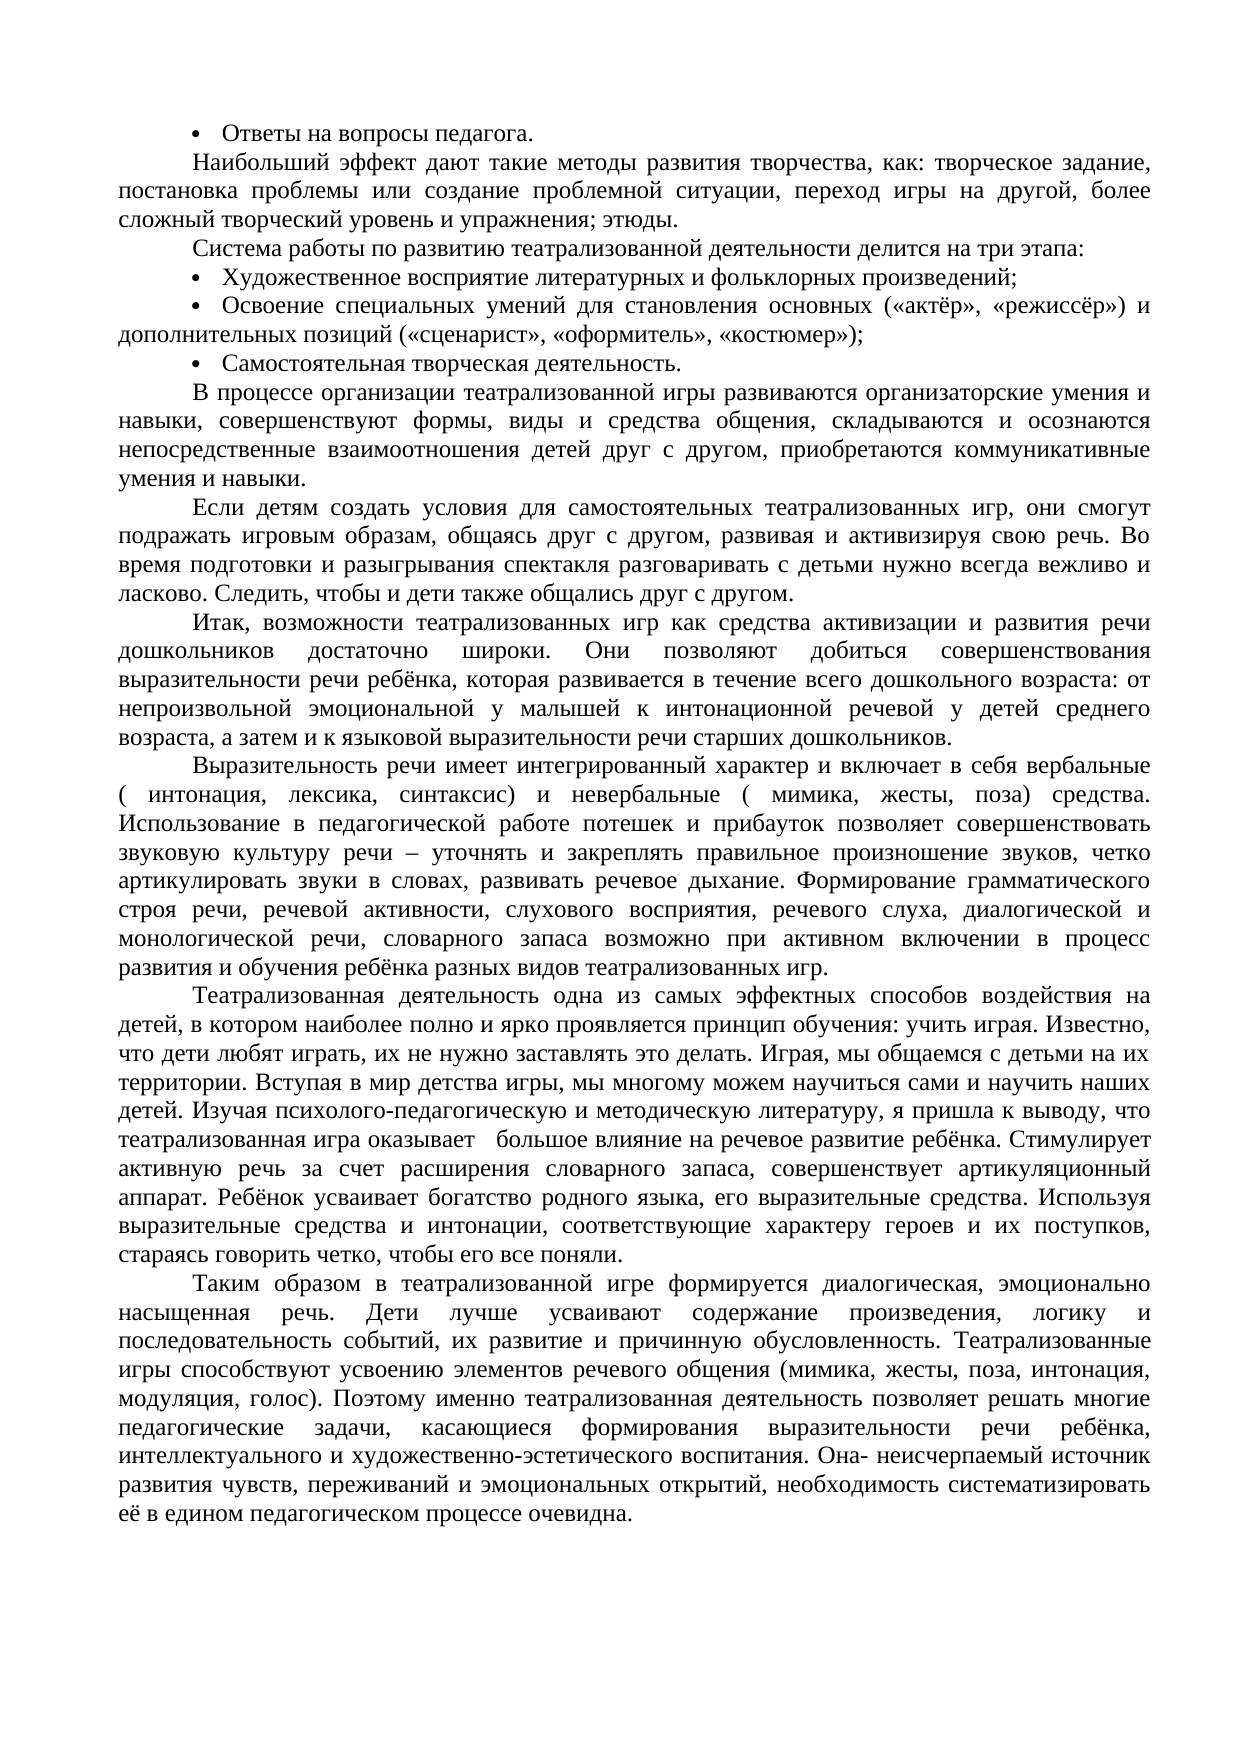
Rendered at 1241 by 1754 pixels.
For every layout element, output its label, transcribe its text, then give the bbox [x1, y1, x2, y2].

text Система работы по развитию театрализованной деятельности делится на три этапа: [118, 233, 1152, 262]
text В процессе организации театрализованной игры развиваются организаторские умения и навыки, совершенствуют формы, виды и средства общения, складываются и осознаются непосредственные взаимоотношения детей друг с другом, приобретаются коммуникативные умения и навыки. [118, 377, 1152, 492]
text Итак, возможности театрализованных игр как средства активизации и развития речи дошкольников достаточно широки. Они позволяют добиться совершенствования выразительности речи ребёнка, которая развивается в течение всего дошкольного возраста: от непроизвольной эмоциональной у малышей к интонационной речевой у детей среднего возраста, а затем и к языковой выразительности речи старших дошкольников. [118, 607, 1152, 751]
list Ответы на вопросы педагога. [118, 118, 1152, 147]
text Таким образом в театрализованной игре формируется диалогическая, эмоционально насыщенная речь. Дети лучше усваивают содержание произведения, логику и последовательность событий, их развитие и причинную обусловленность. Театрализованные игры способствуют усвоению элементов речевого общения (мимика, жесты, поза, интонация, модуляция, голос). Поэтому именно театрализованная деятельность позволяет решать многие педагогические задачи, касающиеся формирования выразительности речи ребёнка, интеллектуального и художественно-эстетического воспитания. Она- неисчерпаемый источник развития чувств, переживаний и эмоциональных открытий, необходимость систематизировать её в едином педагогическом процессе очевидна. [118, 1268, 1152, 1527]
text Если детям создать условия для самостоятельных театрализованных игр, они смогут подражать игровым образам, общаясь друг с другом, развивая и активизируя свою речь. Во время подготовки и разыгрывания спектакля разговаривать с детьми нужно всегда вежливо и ласково. Следить, чтобы и дети также общались друг с другом. [118, 492, 1152, 607]
text Наибольший эффект дают такие методы развития творчества, как: творческое задание, постановка проблемы или создание проблемной ситуации, переход игры на другой, более сложный творческий уровень и упражнения; этюды. [118, 147, 1152, 233]
text Выразительность речи имеет интегрированный характер и включает в себя вербальные ( интонация, лексика, синтаксис) и невербальные ( мимика, жесты, поза) средства. Использование в педагогической работе потешек и прибауток позволяет совершенствовать звуковую культуру речи – уточнять и закреплять правильное произношение звуков, четко артикулировать звуки в словах, развивать речевое дыхание. Формирование грамматического строя речи, речевой активности, слухового восприятия, речевого слуха, диалогической и монологической речи, словарного запаса возможно при активном включении в процесс развития и обучения ребёнка разных видов театрализованных игр. [118, 751, 1152, 981]
list Самостоятельная творческая деятельность. [118, 348, 1152, 377]
list Освоение специальных умений для становления основных («актёр», «режиссёр») и дополнительных позиций («сценарист», «оформитель», «костюмер»); [118, 291, 1152, 348]
list Художественное восприятие литературных и фольклорных произведений; [118, 262, 1152, 291]
text Театрализованная деятельность одна из самых эффектных способов воздействия на детей, в котором наиболее полно и ярко проявляется принцип обучения: учить играя. Известно, что дети любят играть, их не нужно заставлять это делать. Играя, мы общаемся с детьми на их территории. Вступая в мир детства игры, мы многому можем научиться сами и научить наших детей. Изучая психолого-педагогическую и методическую литературу, я пришла к выводу, что театрализованная игра оказывает большое влияние на речевое развитие ребёнка. Стимулирует активную речь за счет расширения словарного запаса, совершенствует артикуляционный аппарат. Ребёнок усваивает богатство родного языка, его выразительные средства. Используя выразительные средства и интонации, соответствующие характеру героев и их поступков, стараясь говорить четко, чтобы его все поняли. [118, 981, 1152, 1268]
